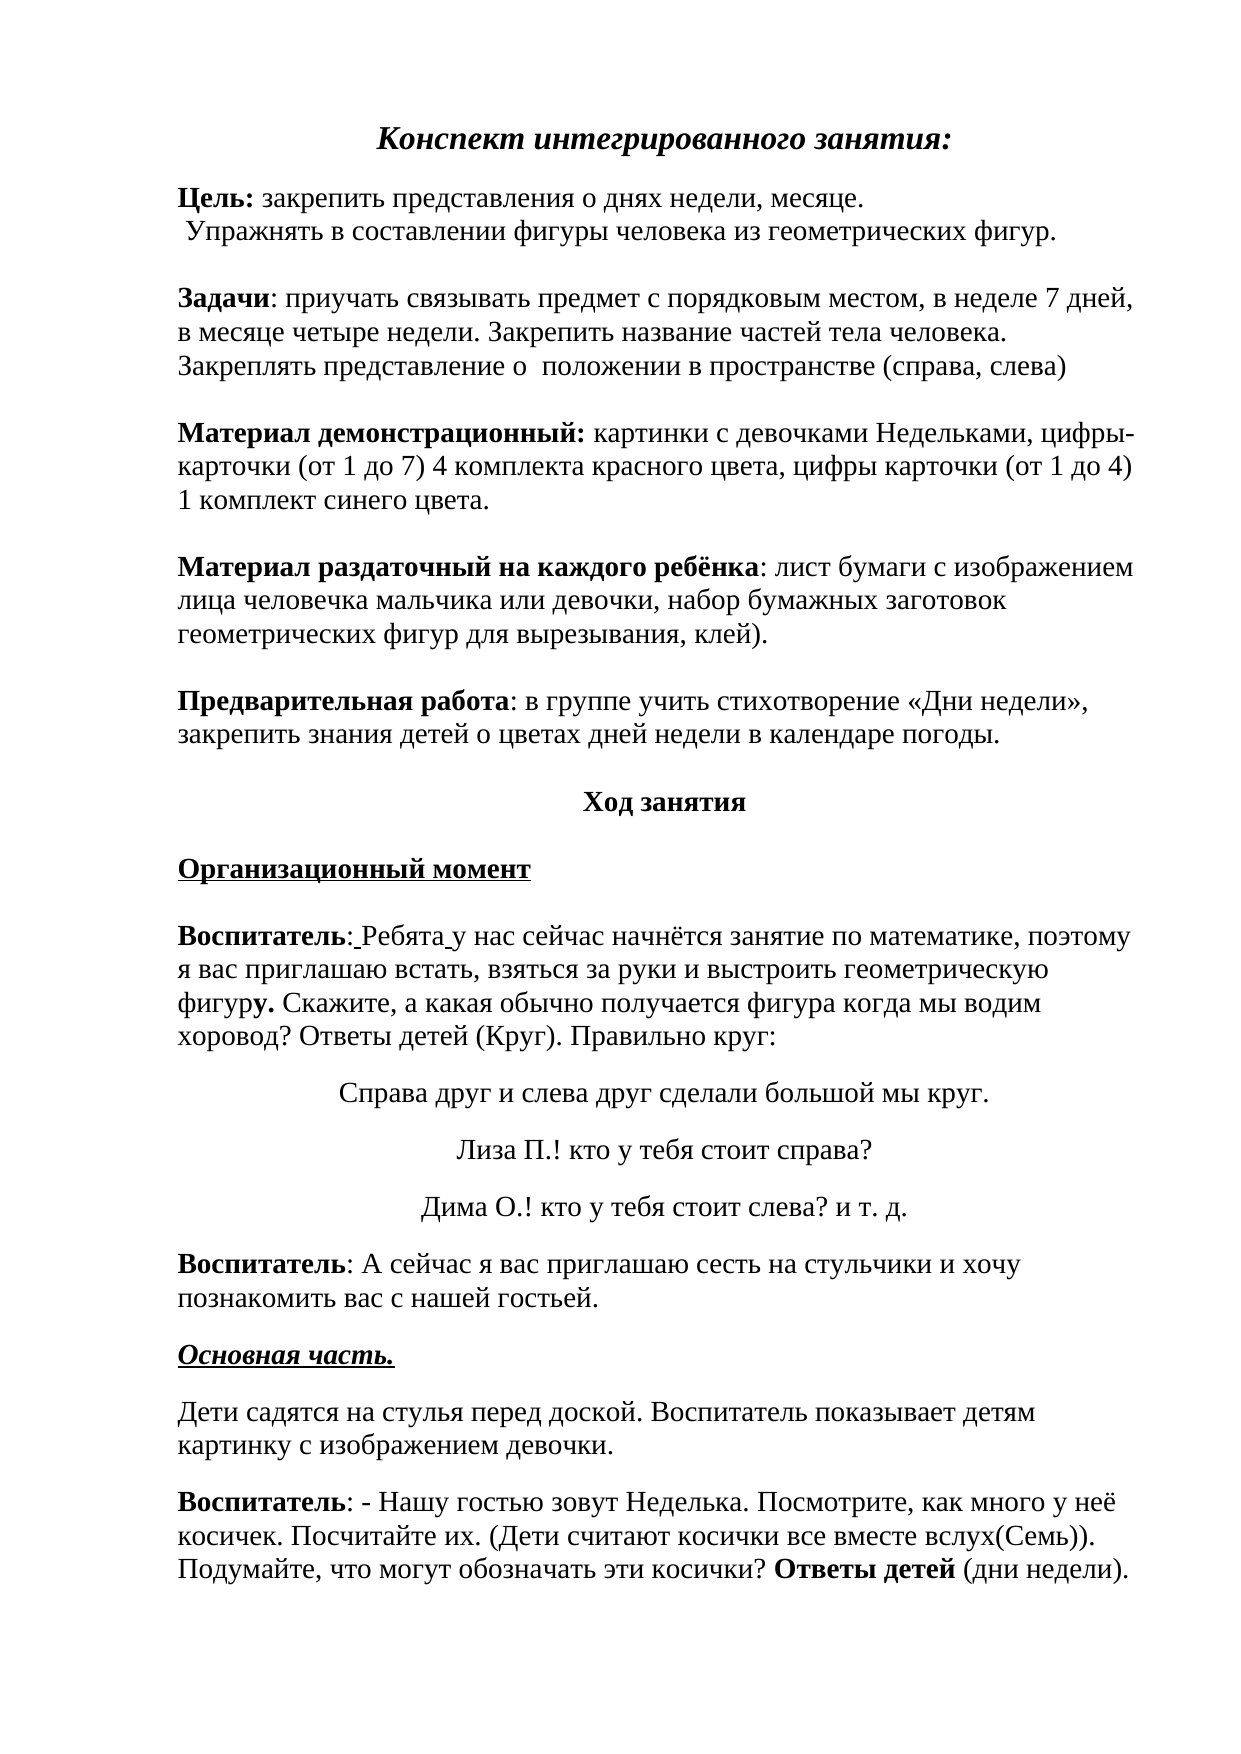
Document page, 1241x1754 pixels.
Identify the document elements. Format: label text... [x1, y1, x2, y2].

text Справа друг и слева друг сделали большой мы круг. [177, 1075, 1152, 1109]
text Материал демонстрационный: картинки с девочками Недельками, цифры-карточки (от 1 до 7) 4 комплекта красного цвета, цифры карточки (от 1 до 4) 1 комплект синего цвета. [177, 415, 1152, 515]
text Задачи: приучать связывать предмет с порядковым местом, в неделе 7 дней, в месяце четыре недели. Закрепить название частей тела человека. [177, 281, 1152, 348]
text Ход занятия [177, 784, 1152, 817]
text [177, 1484, 1152, 1585]
text Воспитатель: А сейчас я вас приглашаю сесть на стульчики и хочу познакомить вас с нашей гостьей. [177, 1246, 1152, 1313]
text Дети садятся на стулья перед доской. Воспитатель показывает детям картинку с изображением девочки. [177, 1394, 1152, 1461]
text Предварительная работа: в группе учить стихотворение «Дни недели», закрепить знания детей о цветах дней недели в календаре погоды. [177, 683, 1152, 750]
text Дима О.! кто у тебя стоит слева? и т. д. [177, 1189, 1152, 1223]
text Цель: закрепить представления о днях недели, месяце. [177, 180, 1152, 213]
text Закреплять представление о положении в пространстве (справа, слева) [177, 348, 1152, 381]
text Основная часть. [177, 1337, 1152, 1370]
text Материал раздаточный на каждого ребёнка: лист бумаги с изображением лица человечка мальчика или девочки, набор бумажных заготовок геометрических фигур для вырезывания, клей). [177, 549, 1152, 649]
text Лиза П.! кто у тебя стоит справа? [177, 1132, 1152, 1166]
text Упражнять в составлении фигуры человека из геометрических фигур. [177, 213, 1152, 247]
text Воспитатель: Ребята у нас сейчас начнётся занятие по математике, поэтому я вас приглашаю встать, взяться за руки и выстроить геометрическую фигуру. Скажите, а какая обычно получается фигура когда мы водим хоровод? Ответы детей (Круг). Правильно круг: [177, 918, 1152, 1052]
text Организационный момент [177, 851, 1152, 884]
text Конспект интегрированного занятия: [177, 118, 1152, 156]
